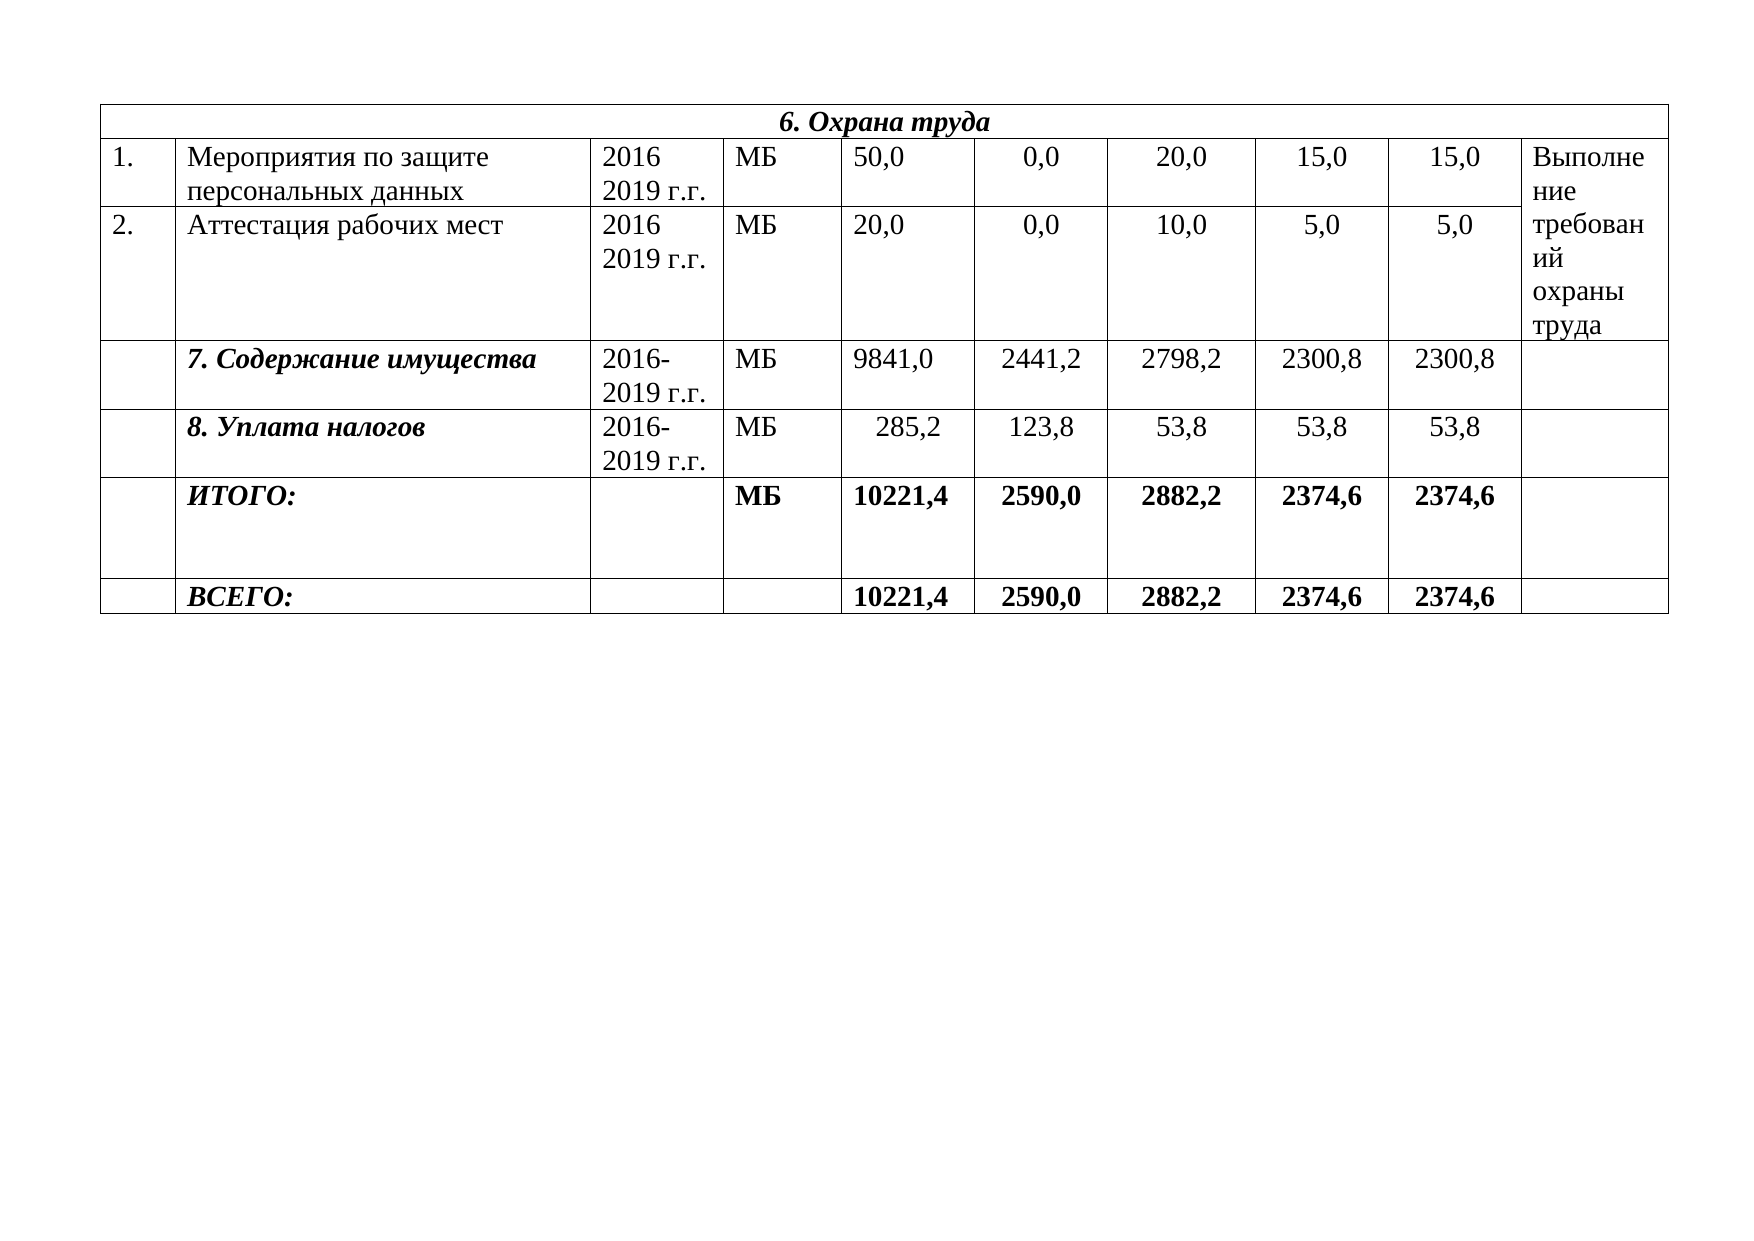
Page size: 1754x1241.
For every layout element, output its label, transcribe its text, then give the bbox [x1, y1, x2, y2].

table_cell 2441,2 [975, 341, 1107, 408]
table_cell [1522, 478, 1668, 578]
table_cell 53,8 [1108, 410, 1255, 477]
table_cell 20,0 [1108, 139, 1255, 206]
table_cell ИТОГО: [176, 478, 590, 578]
table_cell [101, 478, 175, 578]
table_cell 2016 2019 г.г. [591, 139, 723, 206]
table_cell Аттестация рабочих мест [176, 207, 590, 340]
table_cell 50,0 [842, 139, 974, 206]
table_cell 6. Охрана труда [101, 105, 1668, 138]
table_cell ВСЕГО: [176, 579, 590, 613]
table_cell 2016 2019 г.г. [591, 207, 723, 340]
table_cell 2590,0 [975, 478, 1107, 578]
table_cell 5,0 [1389, 207, 1521, 340]
table_cell [1522, 410, 1668, 477]
table_cell МБ [724, 410, 841, 477]
table_cell 2374,6 [1256, 478, 1388, 578]
table_cell 7. Содержание имущества [176, 341, 590, 408]
table_cell 2016-2019 г.г. [591, 341, 723, 408]
table_cell [591, 579, 723, 613]
table_cell 5,0 [1256, 207, 1388, 340]
table_cell 53,8 [1389, 410, 1521, 477]
table_cell 10221,4 [842, 478, 974, 578]
table_cell МБ [724, 478, 841, 578]
table_cell 20,0 [842, 207, 974, 340]
table_cell [724, 579, 841, 613]
table_cell [1522, 341, 1668, 408]
table_cell Мероприятия по защите персональных данных [176, 139, 590, 206]
table_cell 2590,0 [975, 579, 1107, 613]
table_cell 1. [101, 139, 175, 206]
table_cell 8. Уплата налогов [176, 410, 590, 477]
table_cell 2882,2 [1108, 579, 1255, 613]
table_cell [101, 410, 175, 477]
table_cell 10,0 [1108, 207, 1255, 340]
table_cell МБ [724, 341, 841, 408]
table_cell 2374,6 [1256, 579, 1388, 613]
table_cell 10221,4 [842, 579, 974, 613]
table_cell 53,8 [1256, 410, 1388, 477]
table_cell 0,0 [975, 139, 1107, 206]
table_cell [101, 341, 175, 408]
table_cell 15,0 [1256, 139, 1388, 206]
table_cell 2798,2 [1108, 341, 1255, 408]
table_cell 2882,2 [1108, 478, 1255, 578]
table_cell 2300,8 [1256, 341, 1388, 408]
table_cell 15,0 [1389, 139, 1521, 206]
table_cell 2. [101, 207, 175, 340]
table_cell Выполнение требований охраны труда [1522, 139, 1668, 340]
table_cell 0,0 [975, 207, 1107, 340]
table_cell 2016-2019 г.г. [591, 410, 723, 477]
table_cell 2300,8 [1389, 341, 1521, 408]
table_cell МБ [724, 139, 841, 206]
table_cell 2374,6 [1389, 579, 1521, 613]
table_cell [101, 579, 175, 613]
table_cell 2374,6 [1389, 478, 1521, 578]
table_cell [591, 478, 723, 578]
table_cell 285,2 [842, 410, 974, 477]
table_cell МБ [724, 207, 841, 340]
table_cell [1522, 579, 1668, 613]
table_cell 9841,0 [842, 341, 974, 408]
table_cell 123,8 [975, 410, 1107, 477]
